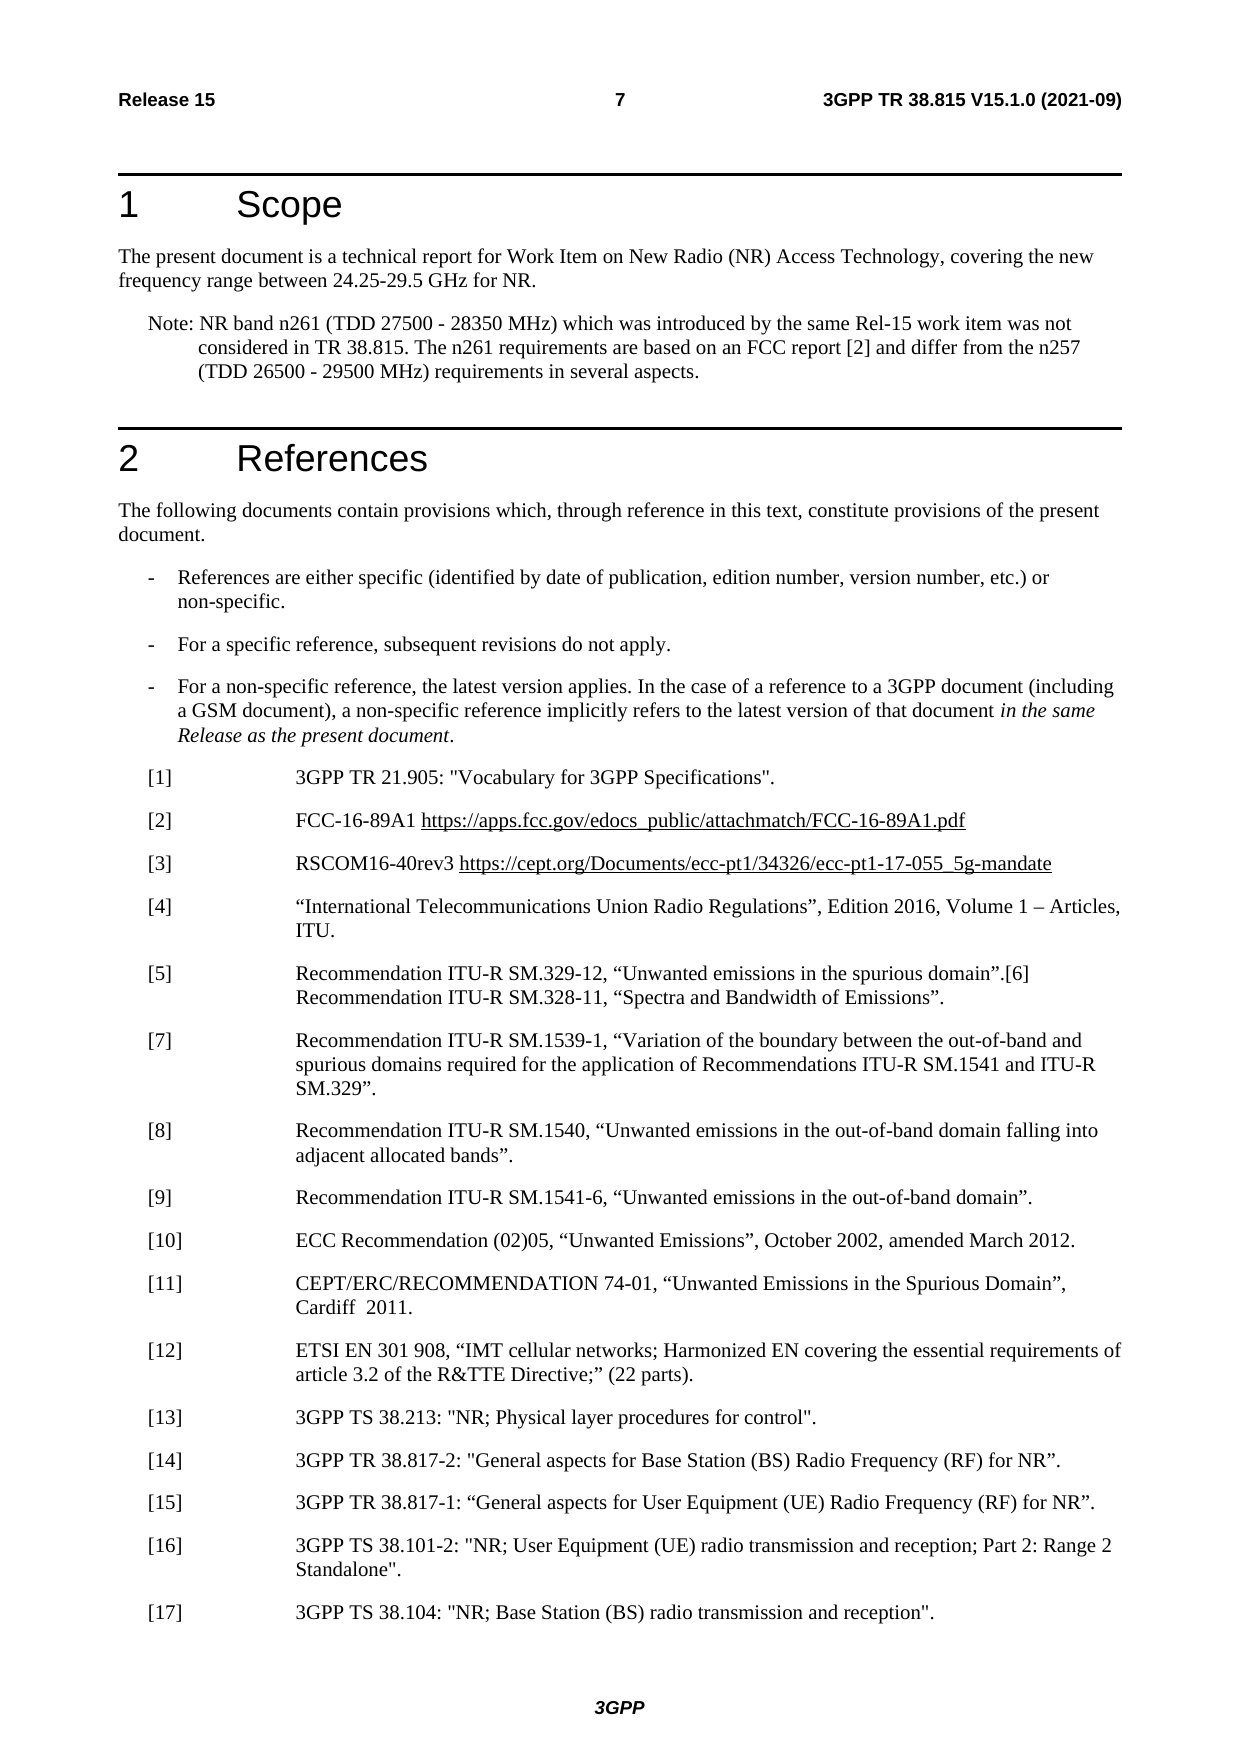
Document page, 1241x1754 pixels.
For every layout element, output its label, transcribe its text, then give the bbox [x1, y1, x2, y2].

text [3] RSCOM16-40rev3 https://cept.org/Documents/ecc-pt1/34326/ecc-pt1-17-055_5g-mandate [148, 851, 1122, 875]
text [11] CEPT/ERC/RECOMMENDATION 74-01, “Unwanted Emissions in the Spurious Domain”, Cardiff 2011. [148, 1271, 1122, 1319]
text [14] 3GPP TR 38.817-2: "General aspects for Base Station (BS) Radio Frequency (RF) for NR”. [148, 1447, 1122, 1472]
text [17] 3GPP TS 38.104: "NR; Base Station (BS) radio transmission and reception". [148, 1600, 1122, 1624]
text [9] Recommendation ITU-R SM.1541-6, “Unwanted emissions in the out-of-band domain”. [148, 1185, 1122, 1209]
text [16] 3GPP TS 38.101-2: "NR; User Equipment (UE) radio transmission and reception; Part 2: Range 2 Standalone". [148, 1533, 1122, 1581]
text [5] Recommendation ITU-R SM.329-12, “Unwanted emissions in the spurious domain”.[6] Recommendation ITU-R SM.328-11, “Spectra and Bandwidth of Emissions”. [148, 961, 1122, 1009]
text Note: NR band n261 (TDD 27500 - 28350 MHz) which was introduced by the same Rel-15 work item was not considered in TR 38.815. The n261 requirements are based on an FCC report [2] and differ from the n257 (TDD 26500 - 29500 MHz) requirements in several aspects. [148, 311, 1122, 383]
text [12] ETSI EN 301 908, “IMT cellular networks; Harmonized EN covering the essential requirements of article 3.2 of the R&TTE Directive;” (22 parts). [148, 1338, 1122, 1386]
text The present document is a technical report for Work Item on New Radio (NR) Access Technology, covering the new frequency range between 24.25-29.5 GHz for NR. [118, 244, 1122, 292]
text [4] “International Telecommunications Union Radio Regulations”, Edition 2016, Volume 1 – Articles, ITU. [148, 894, 1122, 942]
text The following documents contain provisions which, through reference in this text, constitute provisions of the present document. [118, 498, 1122, 546]
text [15] 3GPP TR 38.817-1: “General aspects for User Equipment (UE) Radio Frequency (RF) for NR”. [148, 1490, 1122, 1514]
text [7] Recommendation ITU-R SM.1539-1, “Variation of the boundary between the out-of-band and spurious domains required for the application of Recommendations ITU-R SM.1541 and ITU-R SM.329”. [148, 1027, 1122, 1100]
text - For a specific reference, subsequent revisions do not apply. [148, 632, 1122, 656]
text - For a non-specific reference, the latest version applies. In the case of a reference to a 3GPP document (including a GSM document), a non-specific reference implicitly refers to the latest version of that document in the same Release as the present document. [148, 674, 1122, 747]
subtitle 1 Scope [118, 176, 1122, 225]
text [1] 3GPP TR 21.905: "Vocabulary for 3GPP Specifications". [148, 765, 1122, 789]
text [10] ECC Recommendation (02)05, “Unwanted Emissions”, October 2002, amended March 2012. [148, 1228, 1122, 1252]
text - References are either specific (identified by date of publication, edition number, version number, etc.) or non-specific. [148, 565, 1122, 613]
subtitle 2 References [118, 430, 1122, 479]
text [13] 3GPP TS 38.213: "NR; Physical layer procedures for control". [148, 1405, 1122, 1429]
text [2] FCC-16-89A1 https://apps.fcc.gov/edocs_public/attachmatch/FCC-16-89A1.pdf [148, 808, 1122, 832]
text [8] Recommendation ITU-R SM.1540, “Unwanted emissions in the out-of-band domain falling into adjacent allocated bands”. [148, 1118, 1122, 1167]
